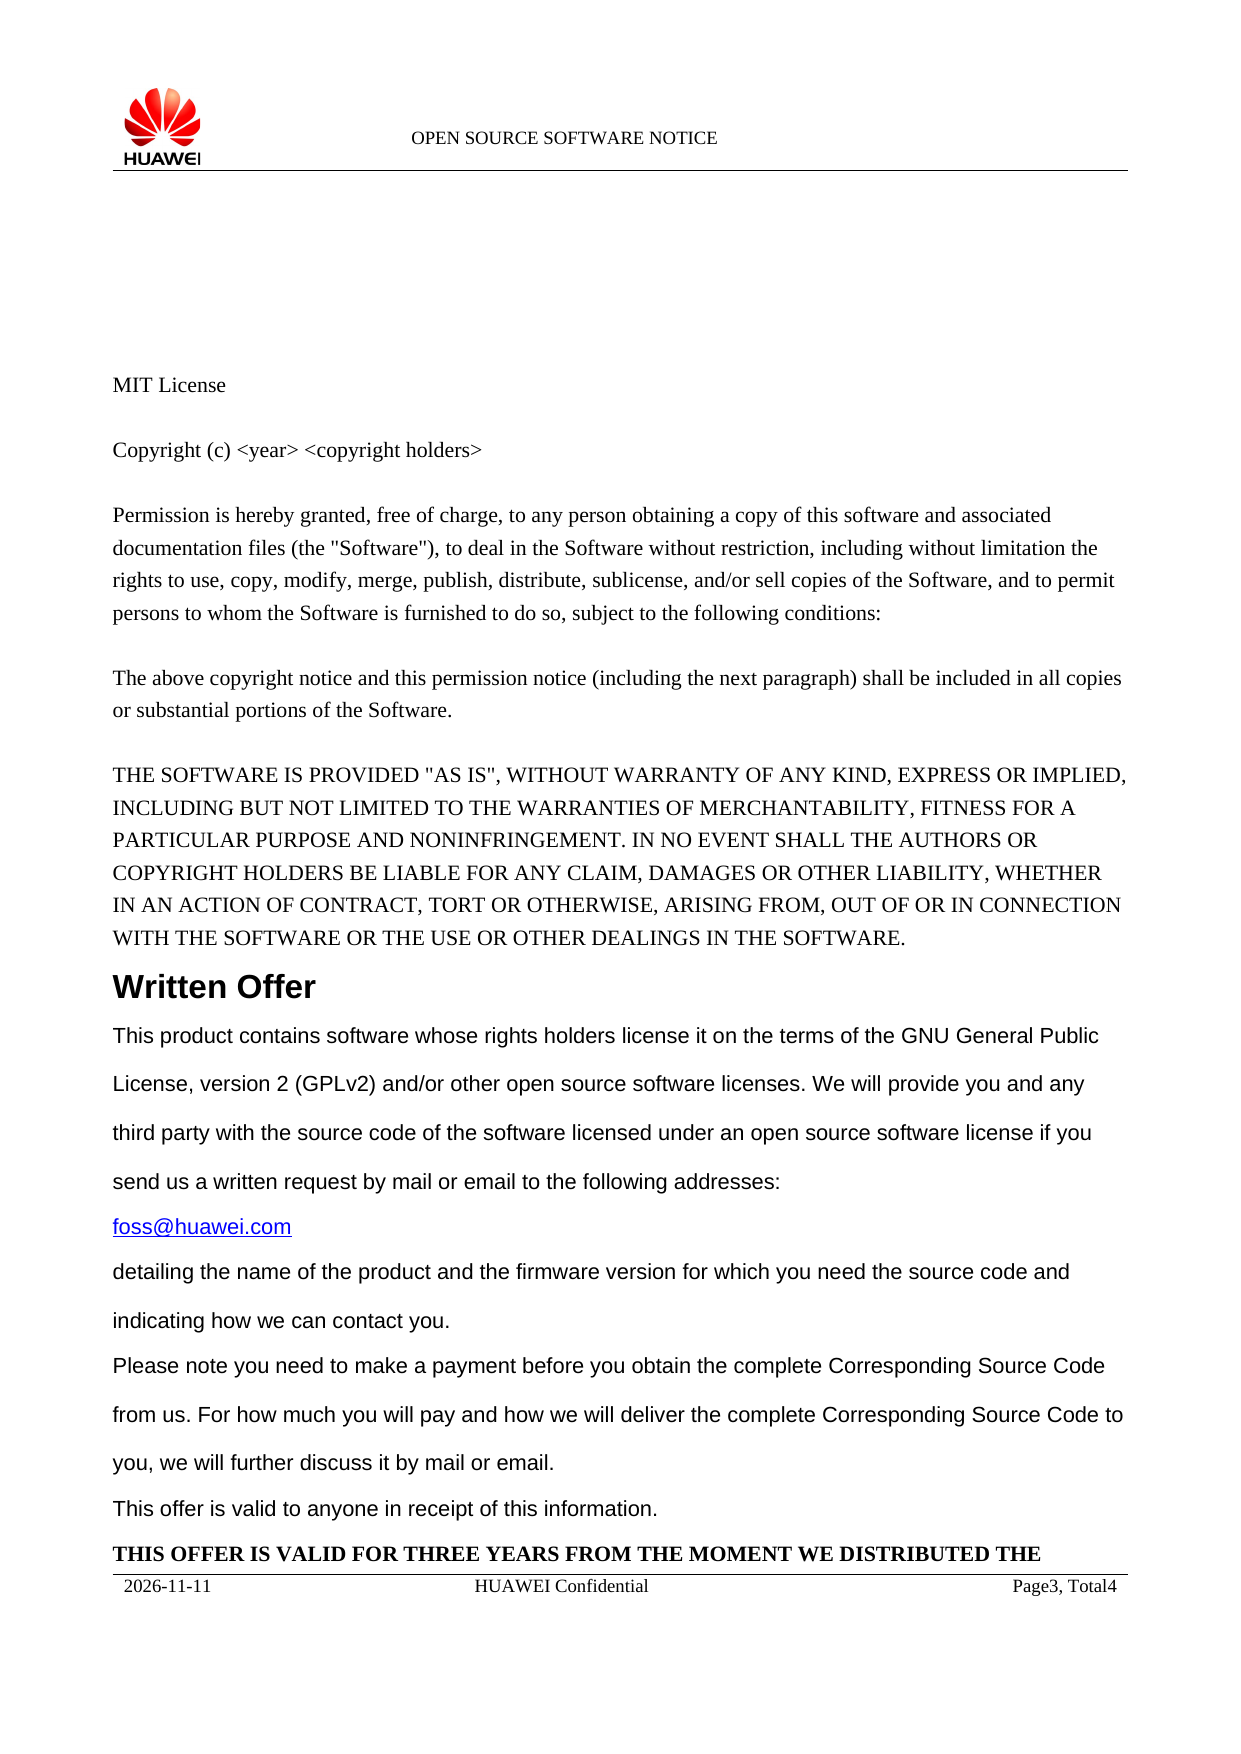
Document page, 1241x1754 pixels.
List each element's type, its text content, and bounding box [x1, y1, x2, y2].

text This offer is valid to anyone in receipt of this information. [112, 1492, 1128, 1524]
picture [124, 88, 201, 165]
text This product contains software whose rights holders license it on the terms of the GNU General Public License, version 2 (GPLv2) and/or other open source software licenses. We will provide you and any third party with the source code of the software licensed under an open source software license if you send us a written request by mail or email to the following addresses: [112, 1019, 1128, 1198]
text detailing the name of the product and the firmware version for which you need the source code and indicating how we can contact you. [112, 1255, 1128, 1337]
text foss@huawei.com [112, 1210, 1128, 1243]
text Written Offer [112, 954, 1128, 1019]
text Please note you need to make a payment before you obtain the complete Corresponding Source Code from us. For how much you will pay and how we will deliver the complete Corresponding Source Code to you, we will further discuss it by mail or email. [112, 1349, 1128, 1479]
text This offer is valid for three years from the moment we distributed the product or firmware . [112, 1537, 1128, 1569]
